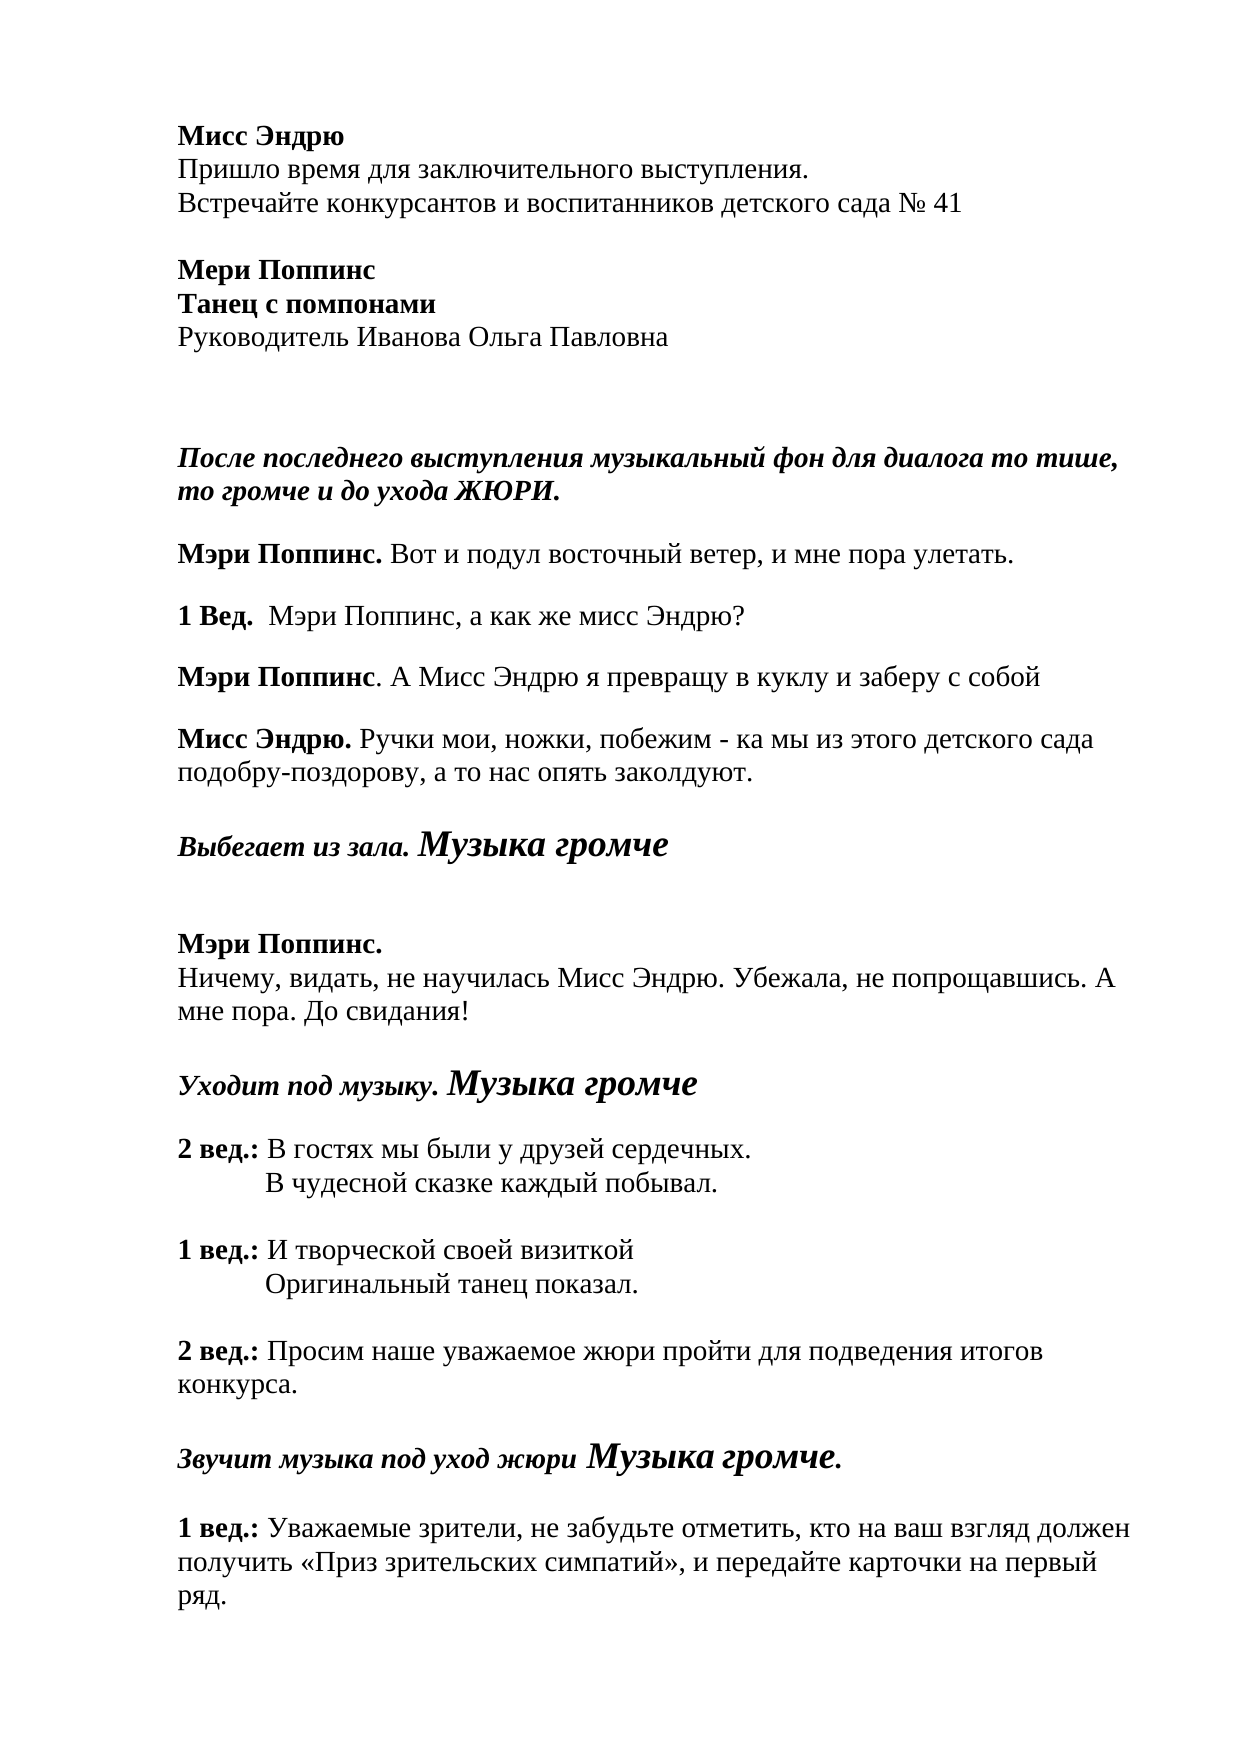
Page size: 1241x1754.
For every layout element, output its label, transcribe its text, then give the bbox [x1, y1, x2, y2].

text Звучит музыка под уход жюри Музыка громче. [177, 1433, 1152, 1477]
text Мэри Поппинс. Ничему, видать, не научилась Мисс Эндрю. Убежала, не попрощавшись. А мне пора. До свидания! [177, 926, 1152, 1027]
text Мэри Поппинс. А Мисс Эндрю я превращу в куклу и заберу с собой [177, 659, 1152, 721]
text 2 вед.: В гостях мы были у друзей сердечных. В чудесной сказке каждый побывал. [177, 1132, 1152, 1199]
text Уходит под музыку. Музыка громче [177, 1060, 1152, 1132]
text Мисс Эндрю [177, 118, 1152, 152]
text Встречайте конкурсантов и воспитанников детского сада № 41 [177, 185, 1152, 219]
text Руководитель Иванова Ольга Павловна [177, 319, 1152, 353]
text После последнего выступления музыкальный фон для диалога то тише, то громче и до ухода ЖЮРИ. [177, 440, 1152, 507]
text Мисс Эндрю. Ручки мои, ножки, побежим - ка мы из этого детского сада подобру-поздорову, а то нас опять заколдуют. Выбегает из зала. Музыка громче [177, 721, 1152, 926]
text 1 Вед. Мэри Поппинс, а как же мисс Эндрю? [177, 598, 1152, 659]
text Танец с помпонами [177, 286, 1152, 319]
text 1 вед.: Уважаемые зрители, не забудьте отметить, кто на ваш взгляд должен получить «Приз зрительских симпатий», и передайте карточки на первый ряд. [177, 1510, 1152, 1611]
text 2 вед.: Просим наше уважаемое жюри пройти для подведения итогов конкурса. [177, 1333, 1152, 1400]
text Мэри Поппинс. Вот и подул восточный ветер, и мне пора улетать. [177, 536, 1152, 598]
text 1 вед.: И творческой своей визиткой Оригинальный танец показал. [177, 1232, 1152, 1299]
text Мери Поппинс [177, 252, 1152, 286]
text Пришло время для заключительного выступления. [177, 152, 1152, 185]
